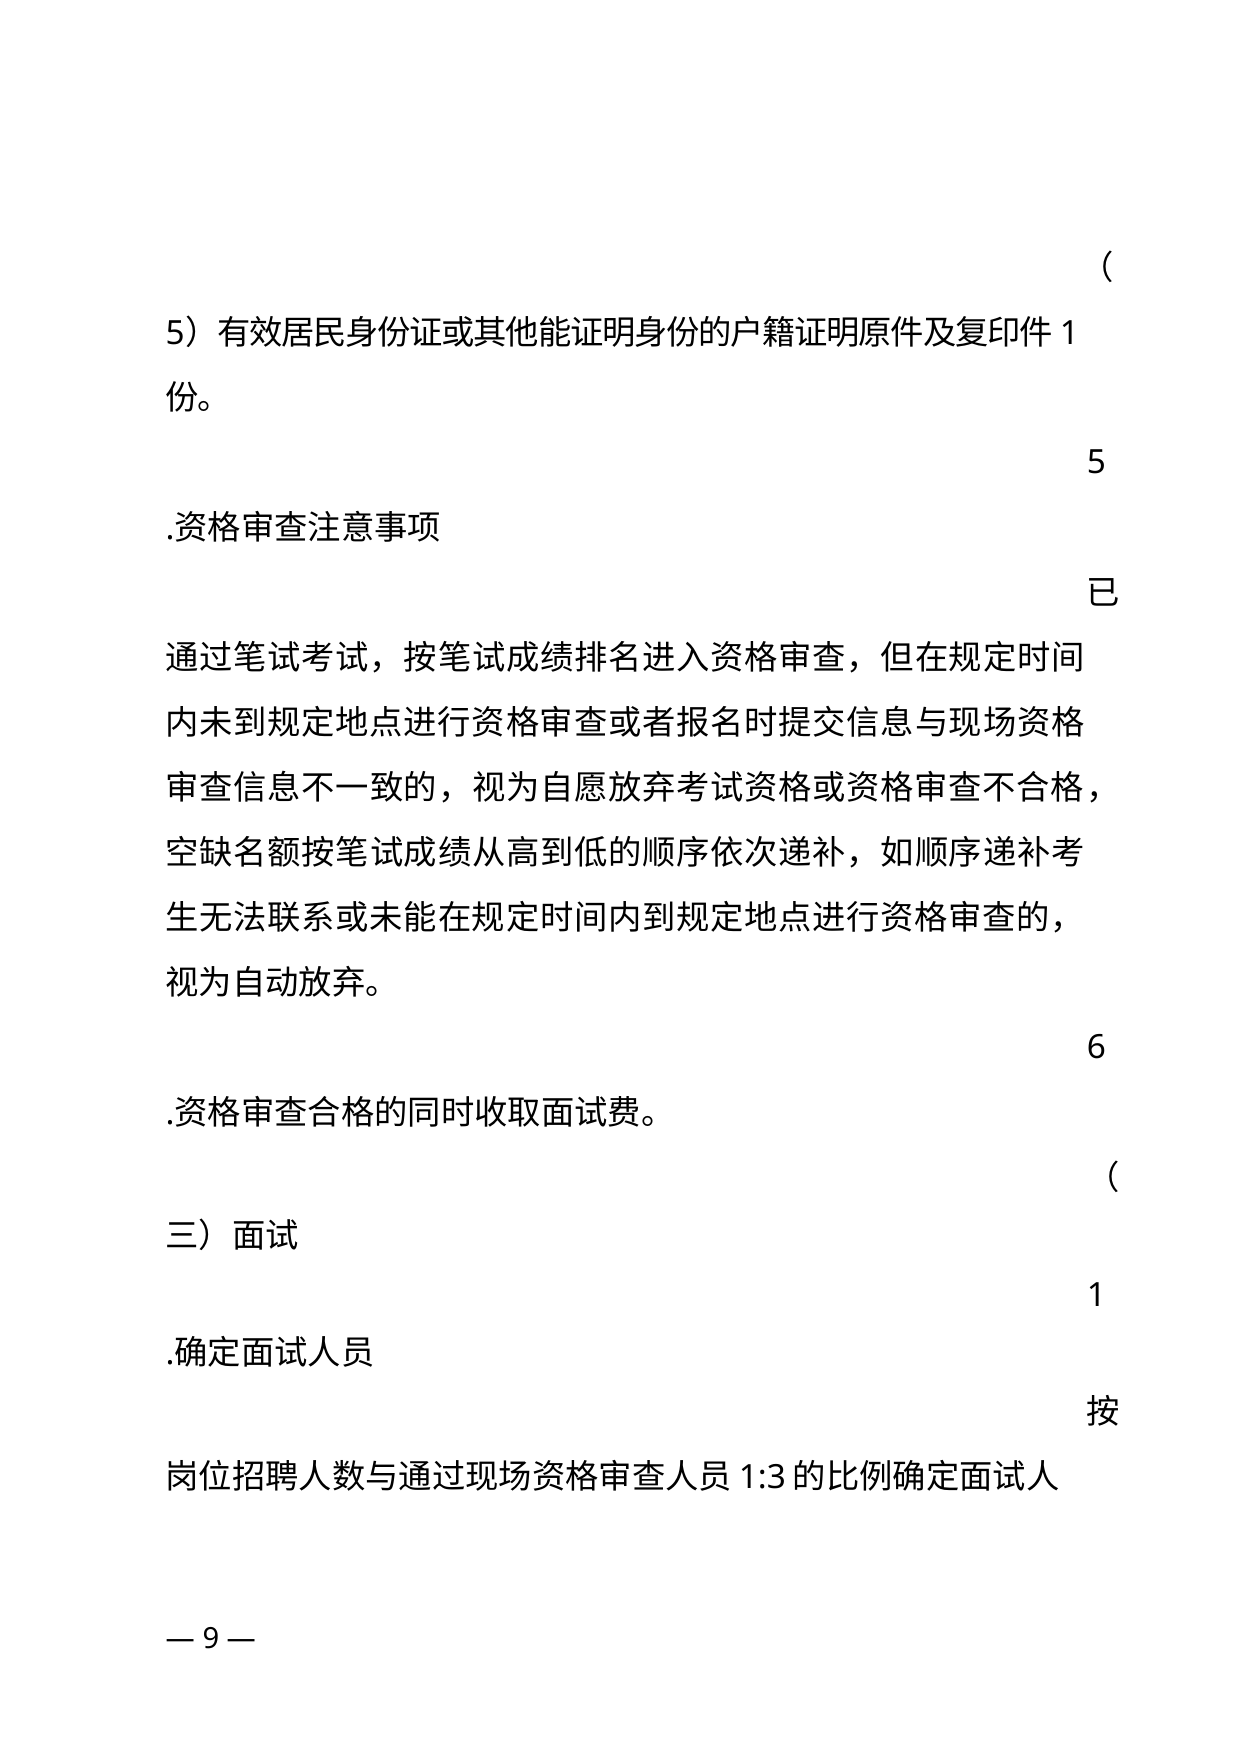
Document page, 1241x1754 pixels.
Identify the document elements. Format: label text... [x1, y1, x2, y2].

text （三）面试 [165, 1143, 1087, 1259]
text 5.资格审查注意事项 [165, 428, 1087, 558]
text （5）有效居民身份证或其他能证明身份的户籍证明原件及复印件1份。 [165, 233, 1080, 428]
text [165, 1376, 1087, 1506]
text 已通过笔试考试，按笔试成绩排名进入资格审查，但在规定时间内未到规定地点进行资格审查或者报名时提交信息与现场资格审查信息不一致的，视为自愿放弃考试资格或资格审查不合格，空缺名额按笔试成绩从高到低的顺序依次递补，如顺序递补考生无法联系或未能在规定时间内到规定地点进行资格审查的，视为自动放弃。 [165, 558, 1087, 1013]
text 6.资格审查合格的同时收取面试费。 [165, 1013, 1087, 1143]
text 1.确定面试人员 [165, 1259, 1087, 1376]
